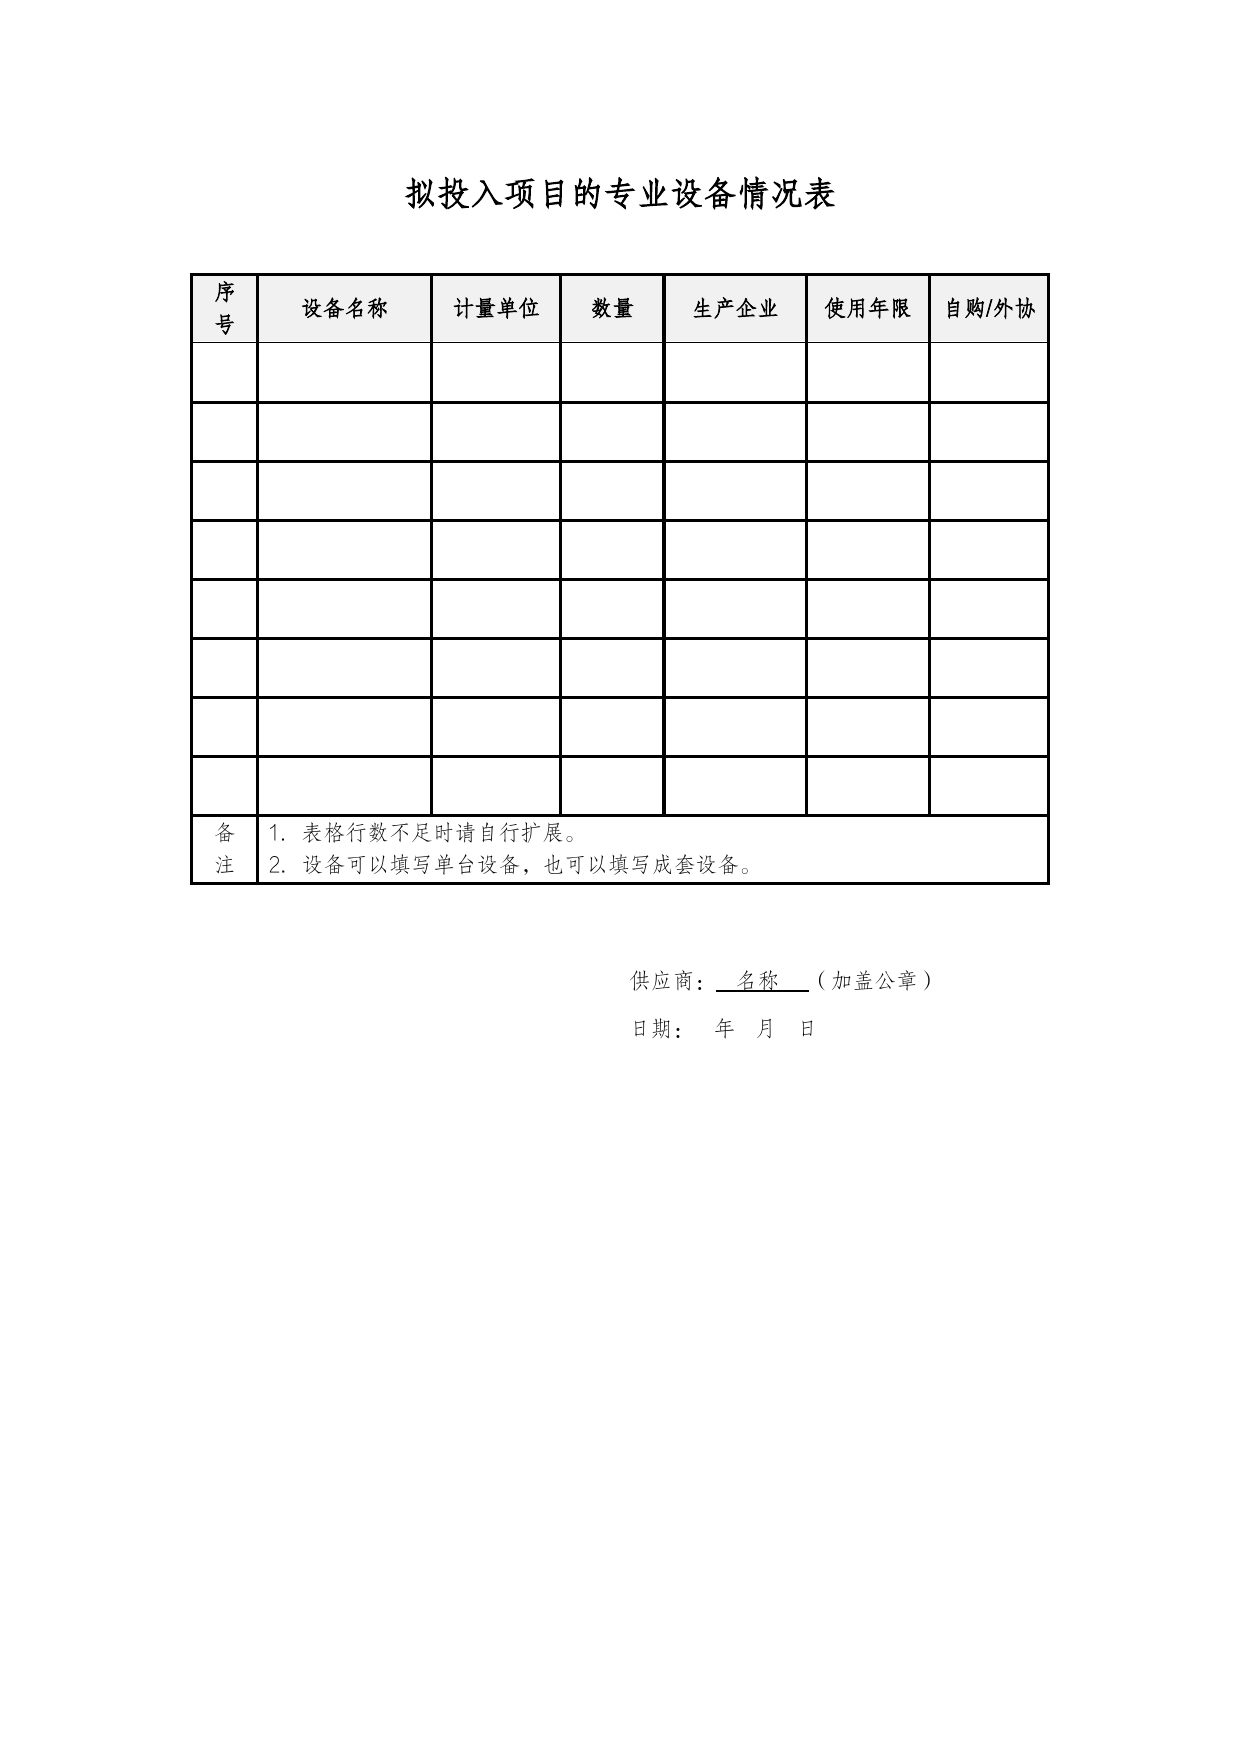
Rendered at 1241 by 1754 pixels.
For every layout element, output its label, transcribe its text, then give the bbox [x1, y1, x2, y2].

table_cell [433, 343, 559, 401]
table_cell [259, 404, 430, 459]
table_cell [193, 343, 256, 401]
table_cell [259, 581, 430, 637]
table_cell [193, 699, 256, 755]
table_header 数量 [562, 276, 662, 341]
table_header 生产企业 [666, 276, 805, 341]
table_cell [808, 463, 928, 519]
table_cell [808, 343, 928, 401]
table_cell [931, 581, 1047, 637]
table_cell [666, 463, 805, 519]
table_cell [931, 522, 1047, 578]
table_cell [433, 522, 559, 578]
table_cell [666, 522, 805, 578]
table_cell [259, 343, 430, 401]
subtitle 拟投入项目的专业设备情况表 [187, 162, 1053, 227]
table_cell [433, 581, 559, 637]
table_cell [666, 758, 805, 814]
table_cell [259, 522, 430, 578]
table_cell [562, 404, 662, 459]
table_cell [666, 581, 805, 637]
table_cell [808, 404, 928, 459]
table_cell [562, 699, 662, 755]
table_cell [562, 581, 662, 637]
table_cell [433, 404, 559, 459]
table_header 设备名称 [259, 276, 430, 341]
table_cell [562, 343, 662, 401]
table_cell [931, 404, 1047, 459]
table_cell [433, 463, 559, 519]
table_cell [931, 640, 1047, 696]
table_cell [931, 758, 1047, 814]
table_cell [193, 640, 256, 696]
table_cell 1．表格行数不足时请自行扩展。 2．设备可以填写单台设备，也可以填写成套设备。 [259, 817, 1047, 882]
table_cell [562, 640, 662, 696]
table_cell [808, 699, 928, 755]
table_header 序号 [193, 276, 256, 341]
table_cell [808, 522, 928, 578]
table_cell 备注 [193, 817, 256, 882]
text 日期： 年 月 日 [187, 998, 1053, 1046]
table_cell [433, 758, 559, 814]
table_cell [931, 699, 1047, 755]
table_cell [666, 640, 805, 696]
table_header 计量单位 [433, 276, 559, 341]
text 供应商： 名称 （加盖公章） [187, 950, 1053, 998]
table_cell [666, 699, 805, 755]
table_cell [433, 640, 559, 696]
table_cell [259, 640, 430, 696]
table_cell [808, 758, 928, 814]
table_cell [193, 404, 256, 459]
table_cell [193, 581, 256, 637]
table_cell [433, 699, 559, 755]
table_cell [259, 463, 430, 519]
table_cell [666, 343, 805, 401]
table_cell [931, 463, 1047, 519]
table_header 使用年限 [808, 276, 928, 341]
table_cell [562, 463, 662, 519]
table_cell [193, 522, 256, 578]
table_cell [931, 343, 1047, 401]
table_cell [193, 758, 256, 814]
table_cell [666, 404, 805, 459]
table_cell [562, 522, 662, 578]
table_cell [808, 640, 928, 696]
table_cell [193, 463, 256, 519]
table_cell [259, 699, 430, 755]
table_cell [259, 758, 430, 814]
table_cell [562, 758, 662, 814]
table_cell [808, 581, 928, 637]
table_header 自购/外协 [931, 276, 1047, 341]
